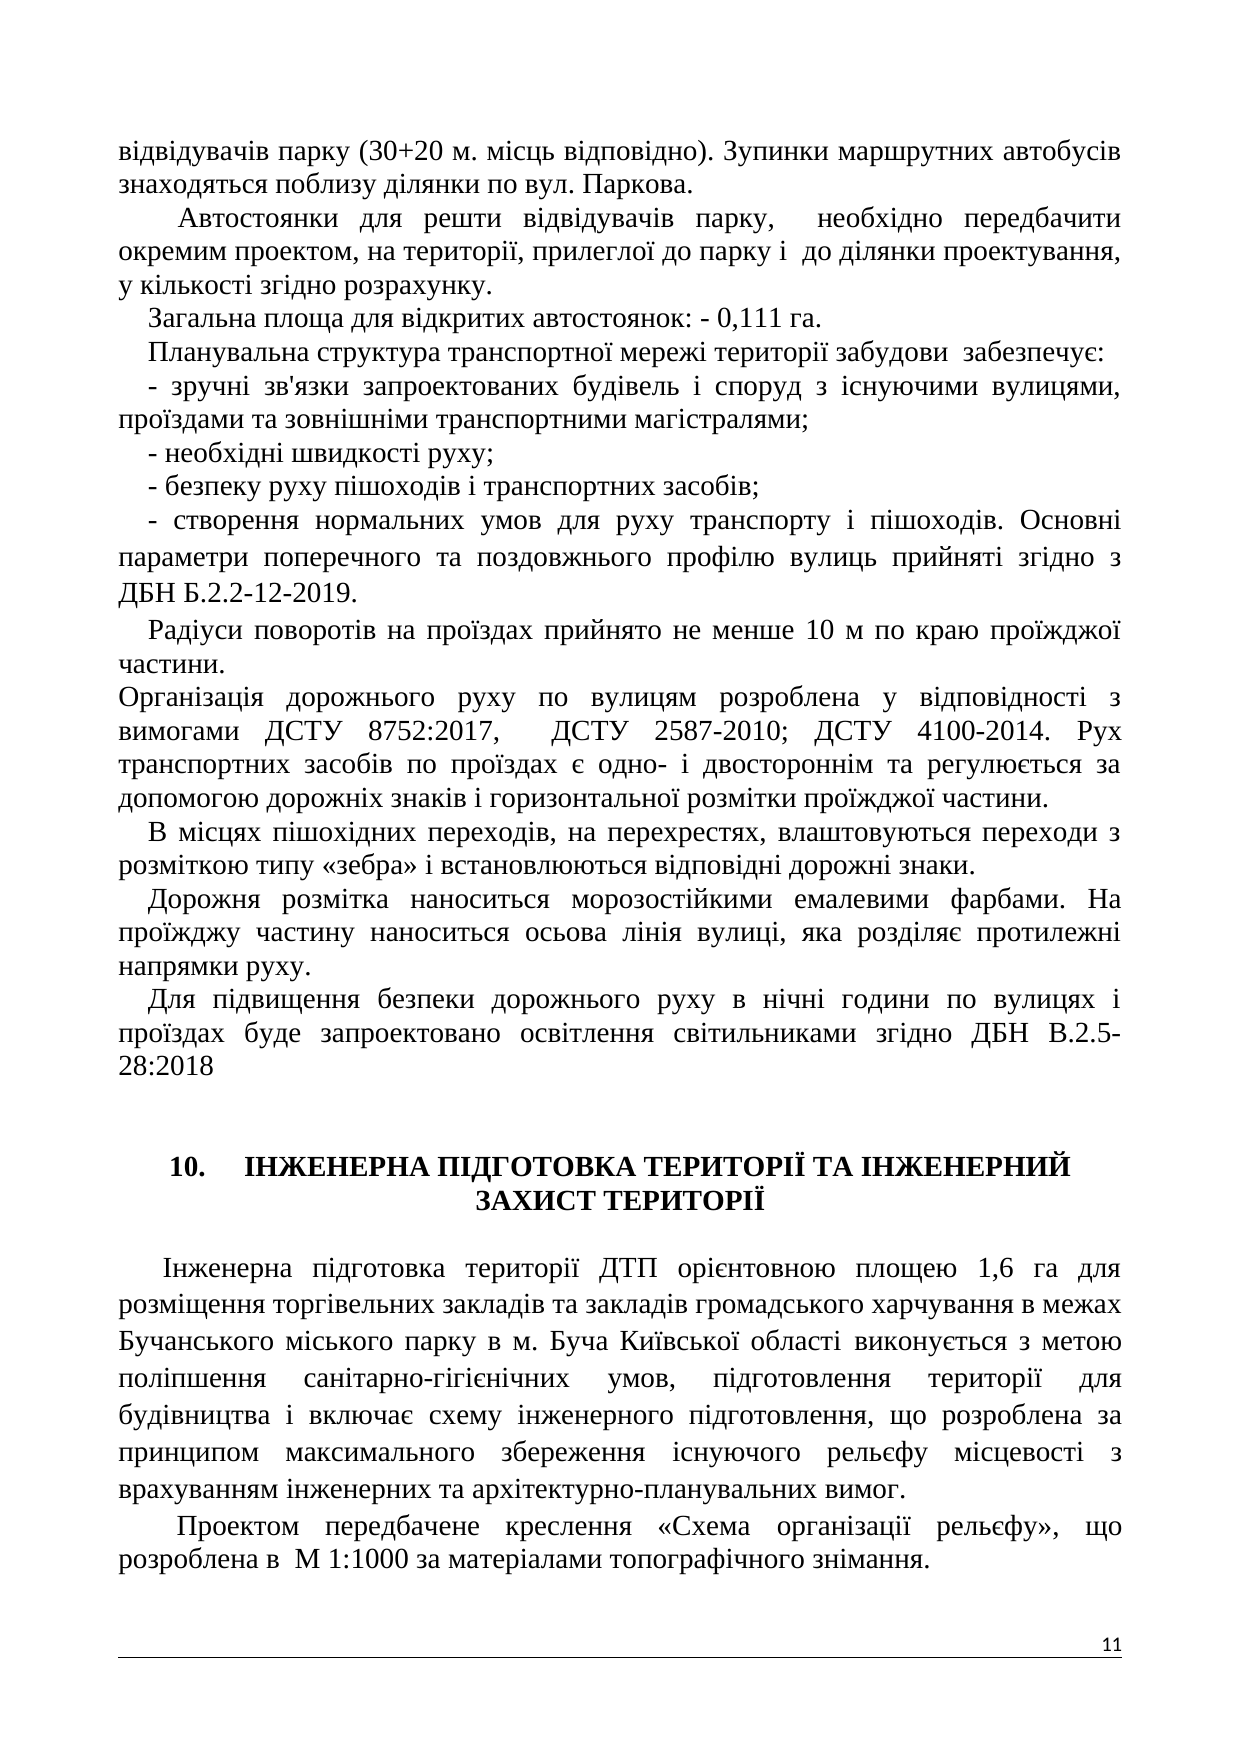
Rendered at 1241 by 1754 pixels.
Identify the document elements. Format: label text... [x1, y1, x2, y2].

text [118, 133, 1122, 200]
text Загальна площа для відкритих автостоянок: - 0,111 га. [118, 301, 1122, 334]
text 10. ІНЖЕНЕРНА ПІДГОТОВКА ТЕРИТОРІЇ ТА ІНЖЕНЕРНИЙ ЗАХИСТ ТЕРИТОРІЇ [118, 1149, 1122, 1216]
text - необхідні швидкості руху; [118, 435, 1122, 468]
text Планувальна структура транспортної мережі території забудови забезпечує: [118, 334, 1122, 368]
text - створення нормальних умов для руху транспорту і пішоходів. Основні параметри поперечного та поздовжнього профілю вулиць прийняті згідно з ДБН Б.2.2-12-2019. [118, 502, 1122, 609]
text - безпеку руху пішоходів і транспортних засобів; [118, 468, 1122, 502]
text Інженерна підготовка території ДТП орієнтовною площею 1,6 га для розміщення торгівельних закладів та закладів громадського харчування в межах Бучанського міського парку в м. Буча Київської області виконується з метою поліпшення санітарно-гігієнічних умов, підготовлення території для будівництва і включає схему інженерного підготовлення, що розроблена за принципом максимального збереження існуючого рельєфу місцевості з врахуванням інженерних та архітектурно-планувальних вимог. [118, 1250, 1122, 1504]
text Для підвищення безпеки дорожнього руху в нічні години по вулицях і проїздах буде запроектовано освітлення світильниками згідно ДБН В.2.5-28:2018 [118, 981, 1122, 1082]
text - зручні зв'язки запроектованих будівель і споруд з існуючими вулицями, проїздами та зовнішніми транспортними магістралями; [118, 368, 1122, 435]
text Проектом передбачене креслення «Схема організації рельєфу», що розроблена в М 1:1000 за матеріалами топографічного знімання. [118, 1508, 1122, 1575]
text Дорожня розмітка наноситься морозостійкими емалевими фарбами. На проїжджу частину наноситься осьова лінія вулиці, яка розділяє протилежні напрямки руху. [118, 881, 1122, 981]
text Автостоянки для решти відвідувачів парку, необхідно передбачити окремим проектом, на території, прилеглої до парку і до ділянки проектування, у кількості згідно розрахунку. [118, 200, 1122, 301]
text Радіуси поворотів на проїздах прийнято не менше 10 м по краю проїжджої частини. [118, 612, 1122, 679]
text В місцях пішохідних переходів, на перехрестях, влаштовуються переходи з розміткою типу «зебра» і встановлюються відповідні дорожні знаки. [118, 814, 1122, 881]
text Організація дорожнього руху по вулицям розроблена у відповідності з вимогами ДСТУ 8752:2017, ДСТУ 2587-2010; ДСТУ 4100-2014. Рух транспортних засобів по проїздах є одно- і двостороннім та регулюється за допомогою дорожніх знаків і горизонтальної розмітки проїжджої частини. [118, 679, 1122, 814]
